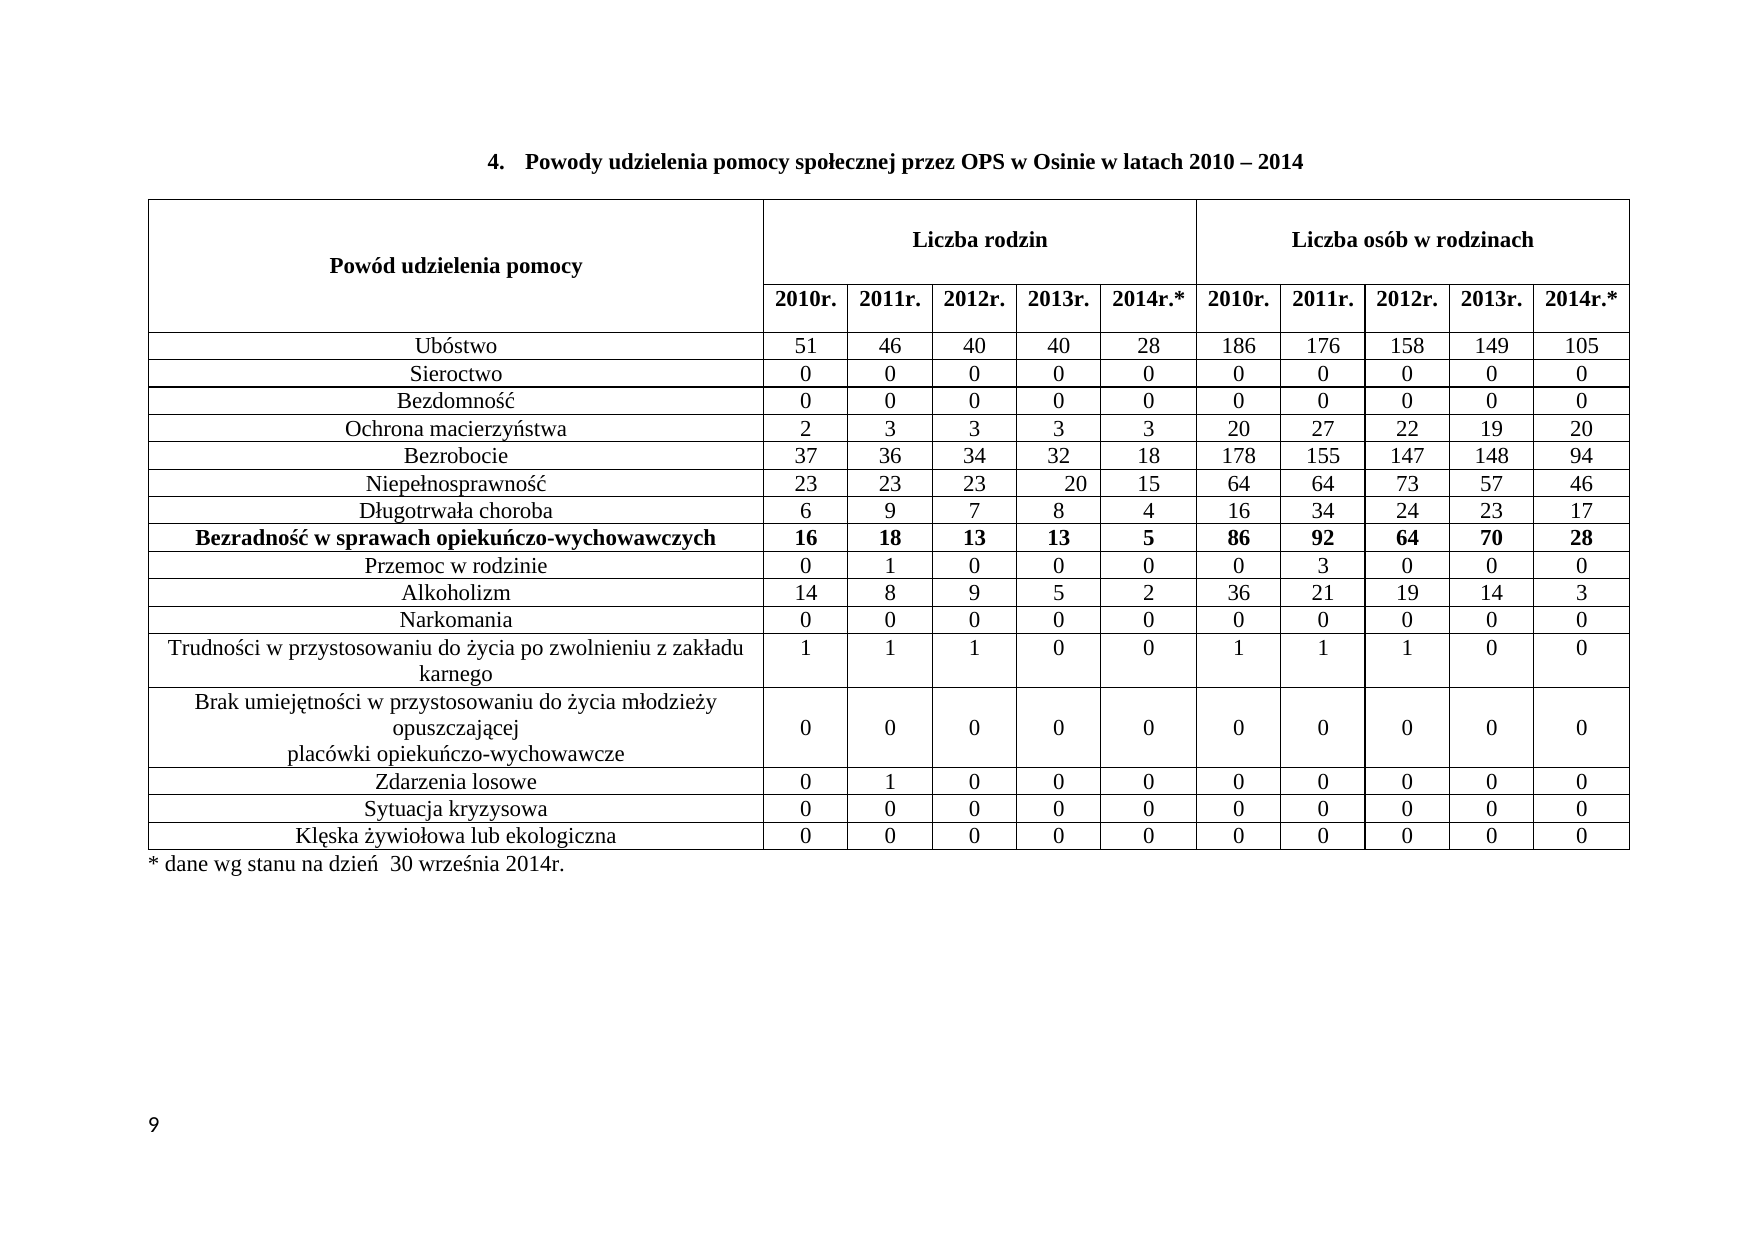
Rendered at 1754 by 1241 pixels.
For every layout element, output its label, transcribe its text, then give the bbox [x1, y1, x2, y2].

table_cell 3 [1101, 415, 1196, 441]
table_cell 23 [933, 470, 1016, 496]
table_cell 0 [933, 360, 1016, 386]
table_cell 186 [1197, 333, 1280, 359]
table_cell 2013r. [1017, 285, 1100, 332]
table_cell 4 [1101, 497, 1196, 523]
table_cell 15 [1101, 470, 1196, 496]
table_cell 0 [1366, 388, 1449, 414]
table_cell 0 [1281, 360, 1364, 386]
table_cell 0 [1017, 388, 1100, 414]
table_cell 2 [1101, 579, 1196, 606]
table_cell 0 [1450, 795, 1533, 822]
table_cell 6 [764, 497, 847, 523]
table_cell 1 [933, 634, 1016, 687]
table_cell 19 [1366, 579, 1449, 606]
table_cell 149 [1450, 333, 1533, 359]
table_cell 0 [1017, 795, 1100, 822]
table_cell Sytuacja kryzysowa [149, 795, 763, 822]
table_cell 24 [1366, 497, 1449, 523]
table_cell 3 [933, 415, 1016, 441]
table_cell 0 [1450, 634, 1533, 687]
table_cell 0 [933, 607, 1016, 633]
table_cell 20 [1534, 415, 1629, 441]
table_cell 0 [1450, 388, 1533, 414]
table_cell 1 [848, 634, 932, 687]
table_cell 18 [848, 524, 932, 551]
table_cell 0 [1197, 768, 1280, 794]
table_cell 64 [1366, 524, 1449, 551]
table_header Liczba rodzin [764, 200, 1196, 284]
table_cell 0 [1534, 388, 1629, 414]
table_cell 3 [1017, 415, 1100, 441]
table_cell 23 [848, 470, 932, 496]
table_cell 1 [848, 552, 932, 578]
table_cell 0 [848, 388, 932, 414]
table_cell 2012r. [933, 285, 1016, 332]
table_cell 147 [1366, 442, 1449, 468]
table_cell 0 [764, 552, 847, 578]
table_cell 73 [1366, 470, 1449, 496]
table_cell 0 [1197, 688, 1280, 767]
table_cell 32 [1017, 442, 1100, 468]
table_cell 13 [1017, 524, 1100, 551]
table_cell 20 [1197, 415, 1280, 441]
table_cell 22 [1366, 415, 1449, 441]
table_cell 0 [1534, 768, 1629, 794]
table_cell 0 [1534, 552, 1629, 578]
table_cell 36 [848, 442, 932, 468]
table_cell 105 [1534, 333, 1629, 359]
table_cell 0 [1197, 795, 1280, 822]
table_cell 0 [1101, 360, 1196, 386]
table_cell 23 [764, 470, 847, 496]
table_cell 0 [764, 688, 847, 767]
table_cell 0 [1281, 768, 1364, 794]
table_cell 0 [1366, 607, 1449, 633]
table_cell 3 [1534, 579, 1629, 606]
table_cell 0 [1017, 360, 1100, 386]
table_cell Bezrobocie [149, 442, 763, 468]
table_cell 0 [933, 823, 1016, 849]
table_cell 0 [1450, 607, 1533, 633]
table_cell 28 [1101, 333, 1196, 359]
table_cell 8 [1017, 497, 1100, 523]
table_cell 8 [848, 579, 932, 606]
table_cell 0 [848, 360, 932, 386]
table_cell 0 [1017, 823, 1100, 849]
table_cell 0 [1281, 607, 1364, 633]
table_cell 46 [848, 333, 932, 359]
table_header Liczba osób w rodzinach [1197, 200, 1629, 284]
table_cell 0 [848, 688, 932, 767]
table_cell 2014r.* [1101, 285, 1196, 332]
table_cell 40 [933, 333, 1016, 359]
table_cell 1 [1366, 634, 1449, 687]
table_cell 18 [1101, 442, 1196, 468]
table_cell 0 [1281, 688, 1364, 767]
text * dane wg stanu na dzień 30 września 2014r. [148, 850, 1606, 876]
table_cell 0 [1450, 552, 1533, 578]
table_cell 0 [1017, 607, 1100, 633]
table_cell 46 [1534, 470, 1629, 496]
table_cell Długotrwała choroba [149, 497, 763, 523]
table_cell 0 [1197, 388, 1280, 414]
table_cell 21 [1281, 579, 1364, 606]
table_cell 36 [1197, 579, 1280, 606]
table_cell 1 [764, 634, 847, 687]
table_cell 0 [1101, 768, 1196, 794]
table_cell 37 [764, 442, 847, 468]
table_cell 20 [1017, 470, 1100, 496]
table_cell 0 [1366, 360, 1449, 386]
table_cell 0 [1366, 823, 1449, 849]
table_cell 0 [1101, 688, 1196, 767]
table_cell 0 [1366, 795, 1449, 822]
list Powody udzielenia pomocy społecznej przez OPS w Osinie w latach 2010 – 2014 [185, 148, 1606, 174]
table_cell Przemoc w rodzinie [149, 552, 763, 578]
table_cell 1 [1197, 634, 1280, 687]
table_cell Sieroctwo [149, 360, 763, 386]
table_cell 0 [1366, 552, 1449, 578]
table_cell 64 [1197, 470, 1280, 496]
table_cell 0 [1101, 607, 1196, 633]
table_cell 0 [1366, 688, 1449, 767]
table_cell 0 [1101, 388, 1196, 414]
table_cell 0 [1017, 552, 1100, 578]
table_cell 0 [1101, 634, 1196, 687]
table_cell 86 [1197, 524, 1280, 551]
table_cell 0 [1534, 795, 1629, 822]
table_cell 2010r. [1197, 285, 1280, 332]
table_cell 2014r.* [1534, 285, 1629, 332]
table_cell 155 [1281, 442, 1364, 468]
table_cell 0 [848, 795, 932, 822]
table_cell 0 [1197, 360, 1280, 386]
table_cell 0 [933, 768, 1016, 794]
table_cell 94 [1534, 442, 1629, 468]
table_cell 19 [1450, 415, 1533, 441]
table_cell 17 [1534, 497, 1629, 523]
table_cell 34 [1281, 497, 1364, 523]
table_cell 0 [1101, 823, 1196, 849]
table_cell 0 [1534, 607, 1629, 633]
table_cell 14 [1450, 579, 1533, 606]
table_cell 16 [764, 524, 847, 551]
table_cell 0 [933, 688, 1016, 767]
table_cell 0 [1450, 688, 1533, 767]
table_cell 2010r. [764, 285, 847, 332]
table_cell 0 [1534, 823, 1629, 849]
table_cell 70 [1450, 524, 1533, 551]
table_cell 0 [764, 607, 847, 633]
table_cell 0 [933, 388, 1016, 414]
table_cell 0 [933, 552, 1016, 578]
table_cell 176 [1281, 333, 1364, 359]
table_cell 3 [1281, 552, 1364, 578]
table_cell 0 [764, 795, 847, 822]
table_cell 23 [1450, 497, 1533, 523]
table_cell 0 [1101, 795, 1196, 822]
table_cell Klęska żywiołowa lub ekologiczna [149, 823, 763, 849]
table_header Powód udzielenia pomocy [149, 200, 763, 332]
table_cell 2011r. [1281, 285, 1364, 332]
table_cell Niepełnosprawność [149, 470, 763, 496]
table_cell 7 [933, 497, 1016, 523]
table_cell 0 [1017, 768, 1100, 794]
table_cell Narkomania [149, 607, 763, 633]
table_cell 1 [1281, 634, 1364, 687]
table_cell 92 [1281, 524, 1364, 551]
table_cell 0 [848, 823, 932, 849]
table_cell 0 [933, 795, 1016, 822]
table_cell 0 [1197, 552, 1280, 578]
table_cell 14 [764, 579, 847, 606]
table_cell 0 [1281, 388, 1364, 414]
table_cell 0 [1281, 823, 1364, 849]
table_cell Zdarzenia losowe [149, 768, 763, 794]
table_cell Bezradność w sprawach opiekuńczo-wychowawczych [149, 524, 763, 551]
table_cell 0 [1534, 634, 1629, 687]
table_cell 0 [1281, 795, 1364, 822]
table_cell 0 [764, 823, 847, 849]
table_cell 51 [764, 333, 847, 359]
table_cell 64 [1281, 470, 1364, 496]
table_cell 9 [933, 579, 1016, 606]
table_cell 2 [764, 415, 847, 441]
table_cell 1 [848, 768, 932, 794]
table_cell Ubóstwo [149, 333, 763, 359]
table_cell 9 [848, 497, 932, 523]
table_cell 57 [1450, 470, 1533, 496]
table_cell 148 [1450, 442, 1533, 468]
table_cell 0 [764, 360, 847, 386]
table_cell 0 [1534, 360, 1629, 386]
table_cell 0 [1366, 768, 1449, 794]
table_cell 0 [1450, 360, 1533, 386]
table_cell 27 [1281, 415, 1364, 441]
table_cell 0 [1101, 552, 1196, 578]
table_cell 5 [1101, 524, 1196, 551]
table_cell 0 [1450, 823, 1533, 849]
table_cell 0 [1534, 688, 1629, 767]
table_cell 13 [933, 524, 1016, 551]
table_cell 178 [1197, 442, 1280, 468]
table_cell 34 [933, 442, 1016, 468]
table_cell Ochrona macierzyństwa [149, 415, 763, 441]
table_cell Bezdomność [149, 388, 763, 414]
table_cell 16 [1197, 497, 1280, 523]
table_cell 0 [848, 607, 932, 633]
table_cell 0 [1197, 607, 1280, 633]
table_cell 0 [1017, 634, 1100, 687]
table_cell 3 [848, 415, 932, 441]
table_cell 158 [1366, 333, 1449, 359]
table_cell 28 [1534, 524, 1629, 551]
table_cell Brak umiejętności w przystosowaniu do życia młodzieży opuszczającej placówki opiekuńczo-wychowawcze [149, 688, 763, 767]
table_cell 2012r. [1366, 285, 1449, 332]
table_cell 0 [1450, 768, 1533, 794]
table_cell 40 [1017, 333, 1100, 359]
table_cell 5 [1017, 579, 1100, 606]
table_cell 0 [1197, 823, 1280, 849]
table_cell Trudności w przystosowaniu do życia po zwolnieniu z zakładu karnego [149, 634, 763, 687]
table_cell 2013r. [1450, 285, 1533, 332]
table_cell 0 [764, 768, 847, 794]
table_cell Alkoholizm [149, 579, 763, 606]
table_cell 0 [1017, 688, 1100, 767]
table_cell 0 [764, 388, 847, 414]
table_cell 2011r. [848, 285, 932, 332]
